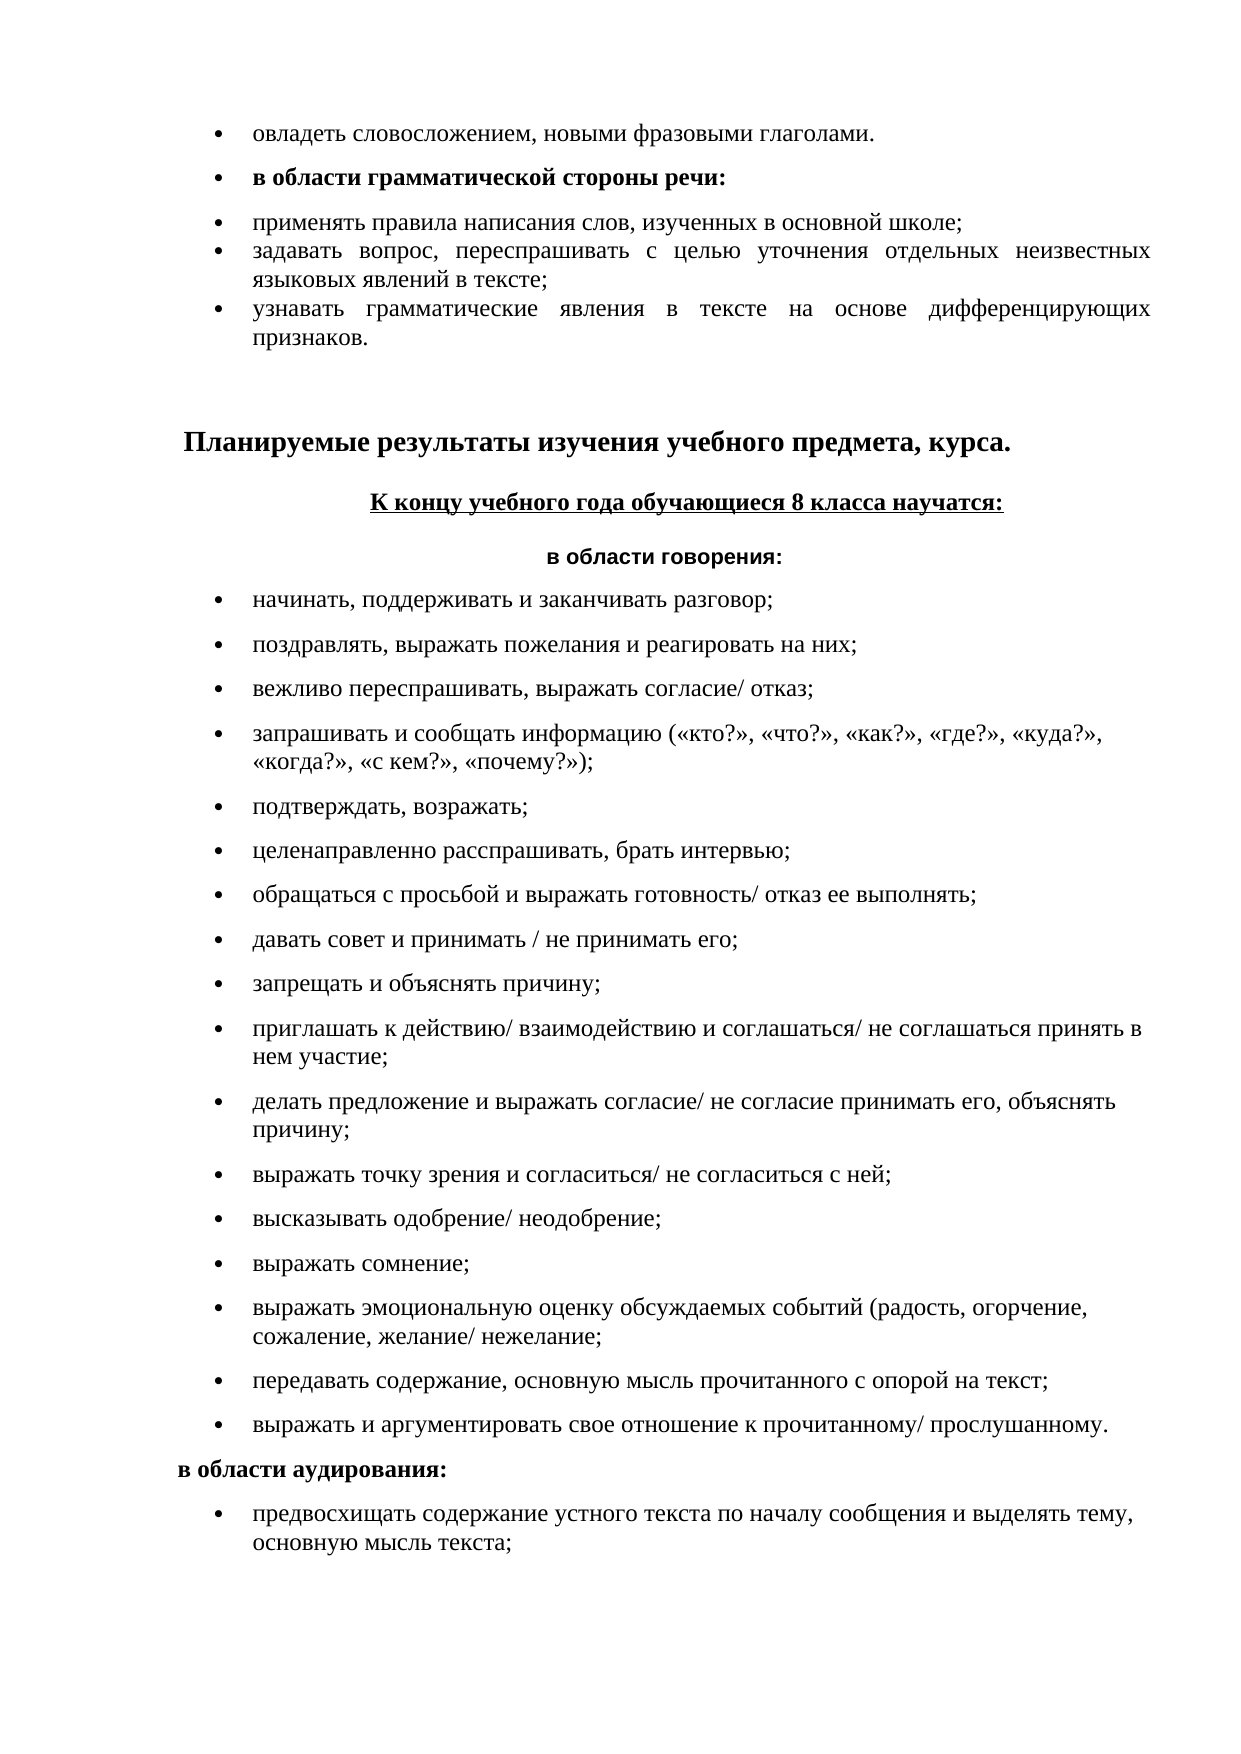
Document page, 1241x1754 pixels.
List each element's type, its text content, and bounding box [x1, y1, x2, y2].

list узнавать грамматические явления в тексте на основе дифференцирующих признаков. [215, 293, 1152, 351]
list выражать точку зрения и согласиться/ не согласиться с ней; [215, 1159, 1152, 1188]
list передавать содержание, основную мысль прочитанного с опорой на текст; [215, 1365, 1152, 1394]
text К концу учебного года обучающиеся 8 класса научатся: [222, 487, 1152, 516]
list делать предложение и выражать согласие/ не согласие принимать его, объяснять причину; [215, 1086, 1152, 1143]
list задавать вопрос, переспрашивать с целью уточнения отдельных неизвестных языковых явлений в тексте; [215, 236, 1152, 293]
list запрашивать и сообщать информацию («кто?», «что?», «как?», «где?», «куда?», «когда?», «с кем?», «почему?»); [215, 718, 1152, 775]
list предвосхищать содержание устного текста по началу сообщения и выделять тему, основную мысль текста; [215, 1498, 1152, 1556]
list выражать эмоциональную оценку обсуждаемых событий (радость, огорчение, сожаление, желание/ нежелание; [215, 1292, 1152, 1349]
list выражать сомнение; [215, 1248, 1152, 1276]
list обращаться с просьбой и выражать готовность/ отказ ее выполнять; [215, 879, 1152, 908]
list поздравлять, выражать пожелания и реагировать на них; [215, 629, 1152, 658]
text в области аудирования: [177, 1454, 1152, 1483]
list овладеть словосложением, новыми фразовыми глаголами. [215, 118, 1152, 147]
text в области говорения: [177, 544, 1152, 569]
text Планируемые результаты изучения учебного предмета, курса. [177, 424, 1152, 458]
list приглашать к действию/ взаимодействию и соглашаться/ не соглашаться принять в нем участие; [215, 1013, 1152, 1070]
list начинать, поддерживать и заканчивать разговор; [215, 584, 1152, 613]
list давать совет и принимать / не принимать его; [215, 924, 1152, 953]
list выражать и аргументировать свое отношение к прочитанному/ прослушанному. [215, 1409, 1152, 1438]
list применять правила написания слов, изученных в основной школе; [215, 207, 1152, 236]
list целенаправленно расспрашивать, брать интервью; [215, 835, 1152, 864]
list запрещать и объяснять причину; [215, 968, 1152, 997]
list в области грамматической стороны речи: [215, 162, 1152, 191]
list подтверждать, возражать; [215, 791, 1152, 819]
list высказывать одобрение/ неодобрение; [215, 1203, 1152, 1232]
list вежливо переспрашивать, выражать согласие/ отказ; [215, 673, 1152, 702]
